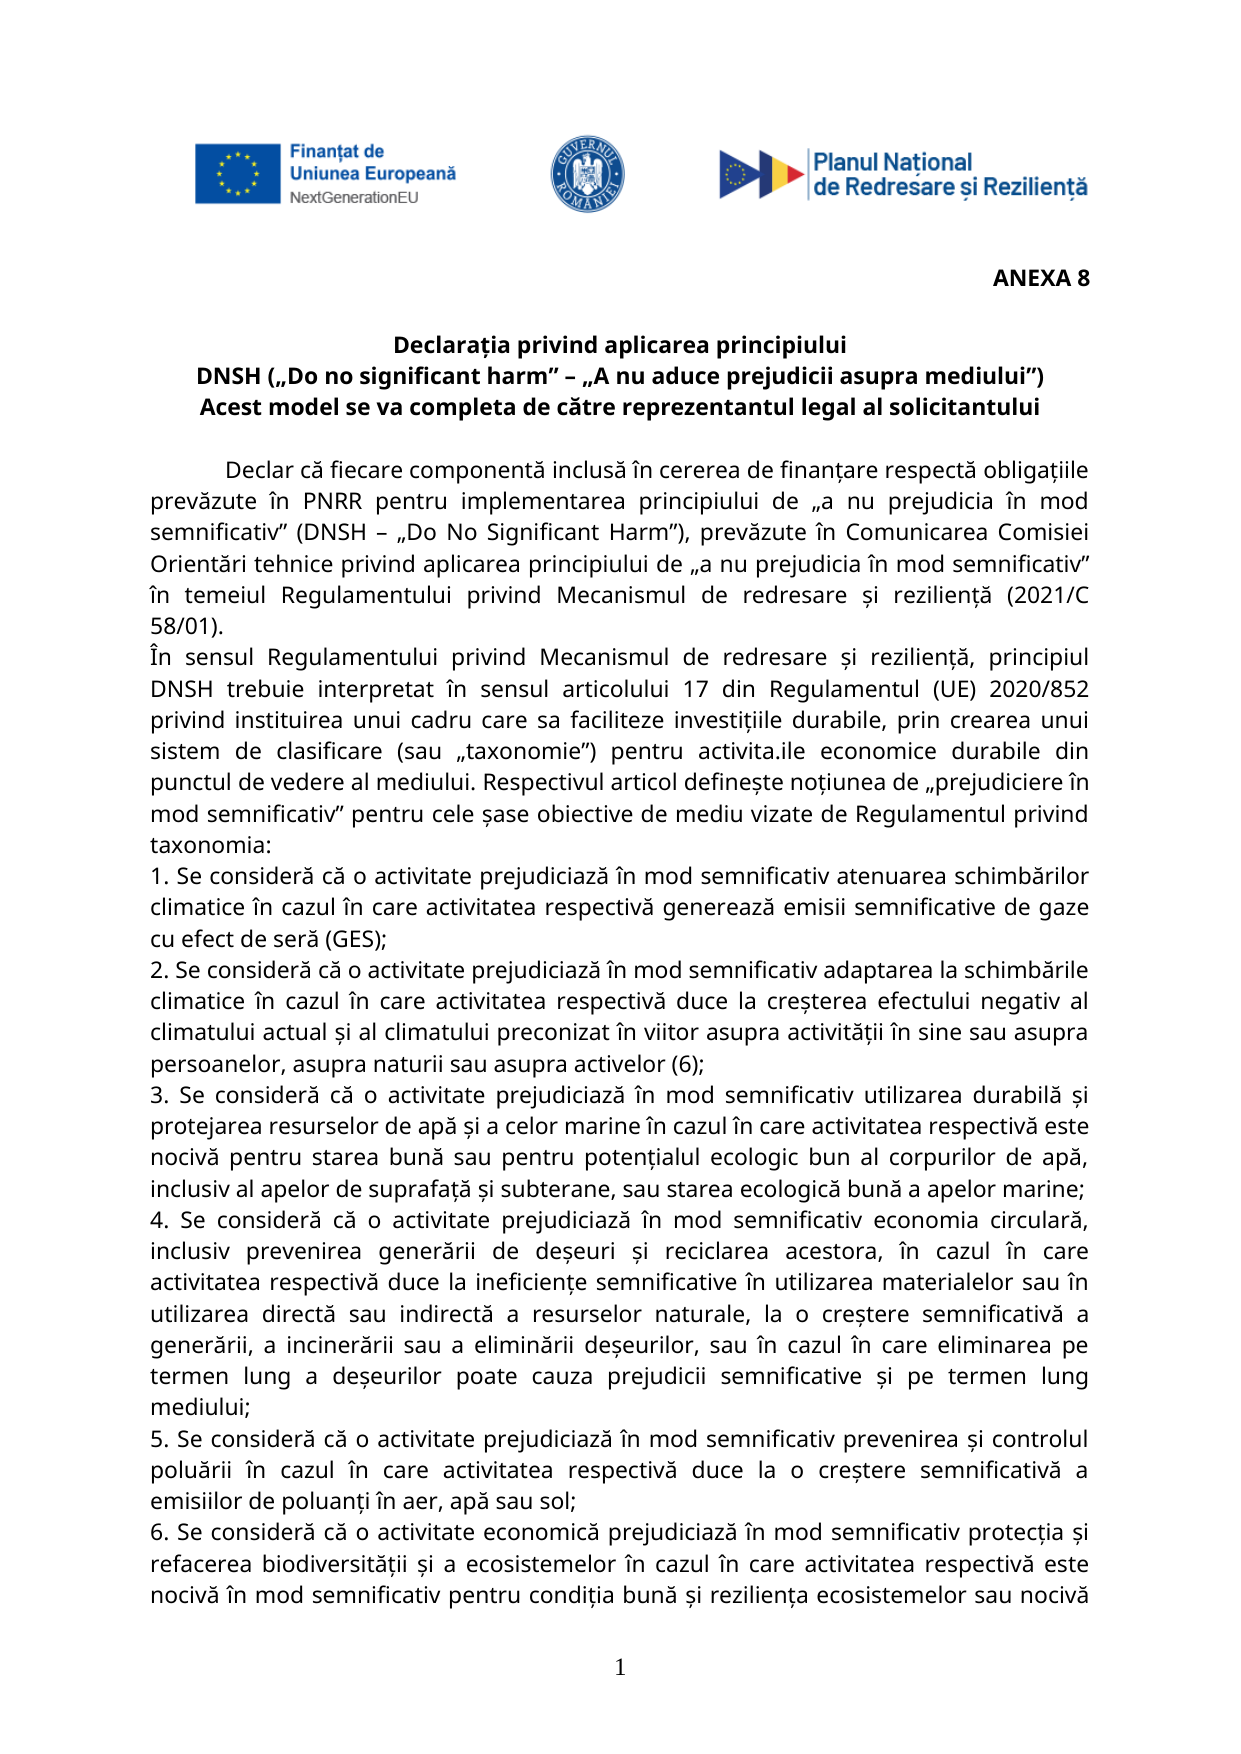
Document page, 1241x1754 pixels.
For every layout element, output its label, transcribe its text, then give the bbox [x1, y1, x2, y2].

text În sensul Regulamentului privind Mecanismul de redresare și reziliență, principiul DNSH trebuie interpretat în sensul articolului 17 din Regulamentul (UE) 2020/852 privind instituirea unui cadru care sa faciliteze investițiile durabile, prin crearea unui sistem de clasificare (sau „taxonomie”) pentru activita.ile economice durabile din punctul de vedere al mediului. Respectivul articol definește noțiunea de „prejudiciere în mod semnificativ” pentru cele șase obiective de mediu vizate de Regulamentul privind taxonomia: [150, 641, 1090, 860]
picture [150, 118, 1091, 231]
text Acest model se va completa de către reprezentantul legal al solicitantului [150, 391, 1090, 422]
text Declaraţia privind aplicarea principiului [150, 329, 1090, 360]
text 5. Se consideră că o activitate prejudiciază în mod semnificativ prevenirea și controlul poluării în cazul în care activitatea respectivă duce la o creștere semnificativă a emisiilor de poluanți în aer, apă sau sol; [150, 1422, 1090, 1516]
text 1. Se consideră că o activitate prejudiciază în mod semnificativ atenuarea schimbărilor climatice în cazul în care activitatea respectivă generează emisii semnificative de gaze cu efect de seră (GES); [150, 860, 1090, 954]
text DNSH („Do no significant harm” – „A nu aduce prejudicii asupra mediului”) [150, 360, 1090, 391]
text ANEXA 8 [150, 262, 1090, 293]
text Declar că fiecare componentă inclusă în cererea de finanțare respectă obligațiile prevăzute în PNRR pentru implementarea principiului de „a nu prejudicia în mod semnificativ” (DNSH – „Do No Significant Harm”), prevăzute în Comunicarea Comisiei Orientări tehnice privind aplicarea principiului de „a nu prejudicia în mod semnificativ” în temeiul Regulamentului privind Mecanismul de redresare și reziliență (2021/C 58/01). [150, 454, 1090, 641]
text 4. Se consideră că o activitate prejudiciază în mod semnificativ economia circulară, inclusiv prevenirea generării de deșeuri și reciclarea acestora, în cazul în care activitatea respectivă duce la ineficiențe semnificative în utilizarea materialelor sau în utilizarea directă sau indirectă a resurselor naturale, la o creștere semnificativă a generării, a incinerării sau a eliminării deșeurilor, sau în cazul în care eliminarea pe termen lung a deșeurilor poate cauza prejudicii semnificative și pe termen lung mediului; [150, 1204, 1090, 1422]
text 2. Se consideră că o activitate prejudiciază în mod semnificativ adaptarea la schimbările climatice în cazul în care activitatea respectivă duce la creșterea efectului negativ al climatului actual și al climatului preconizat în viitor asupra activității în sine sau asupra persoanelor, asupra naturii sau asupra activelor (6); [150, 954, 1090, 1079]
text 3. Se consideră că o activitate prejudiciază în mod semnificativ utilizarea durabilă și protejarea resurselor de apă și a celor marine în cazul în care activitatea respectivă este nocivă pentru starea bună sau pentru potențialul ecologic bun al corpurilor de apă, inclusiv al apelor de suprafață și subterane, sau starea ecologică bună a apelor marine; [150, 1079, 1090, 1204]
